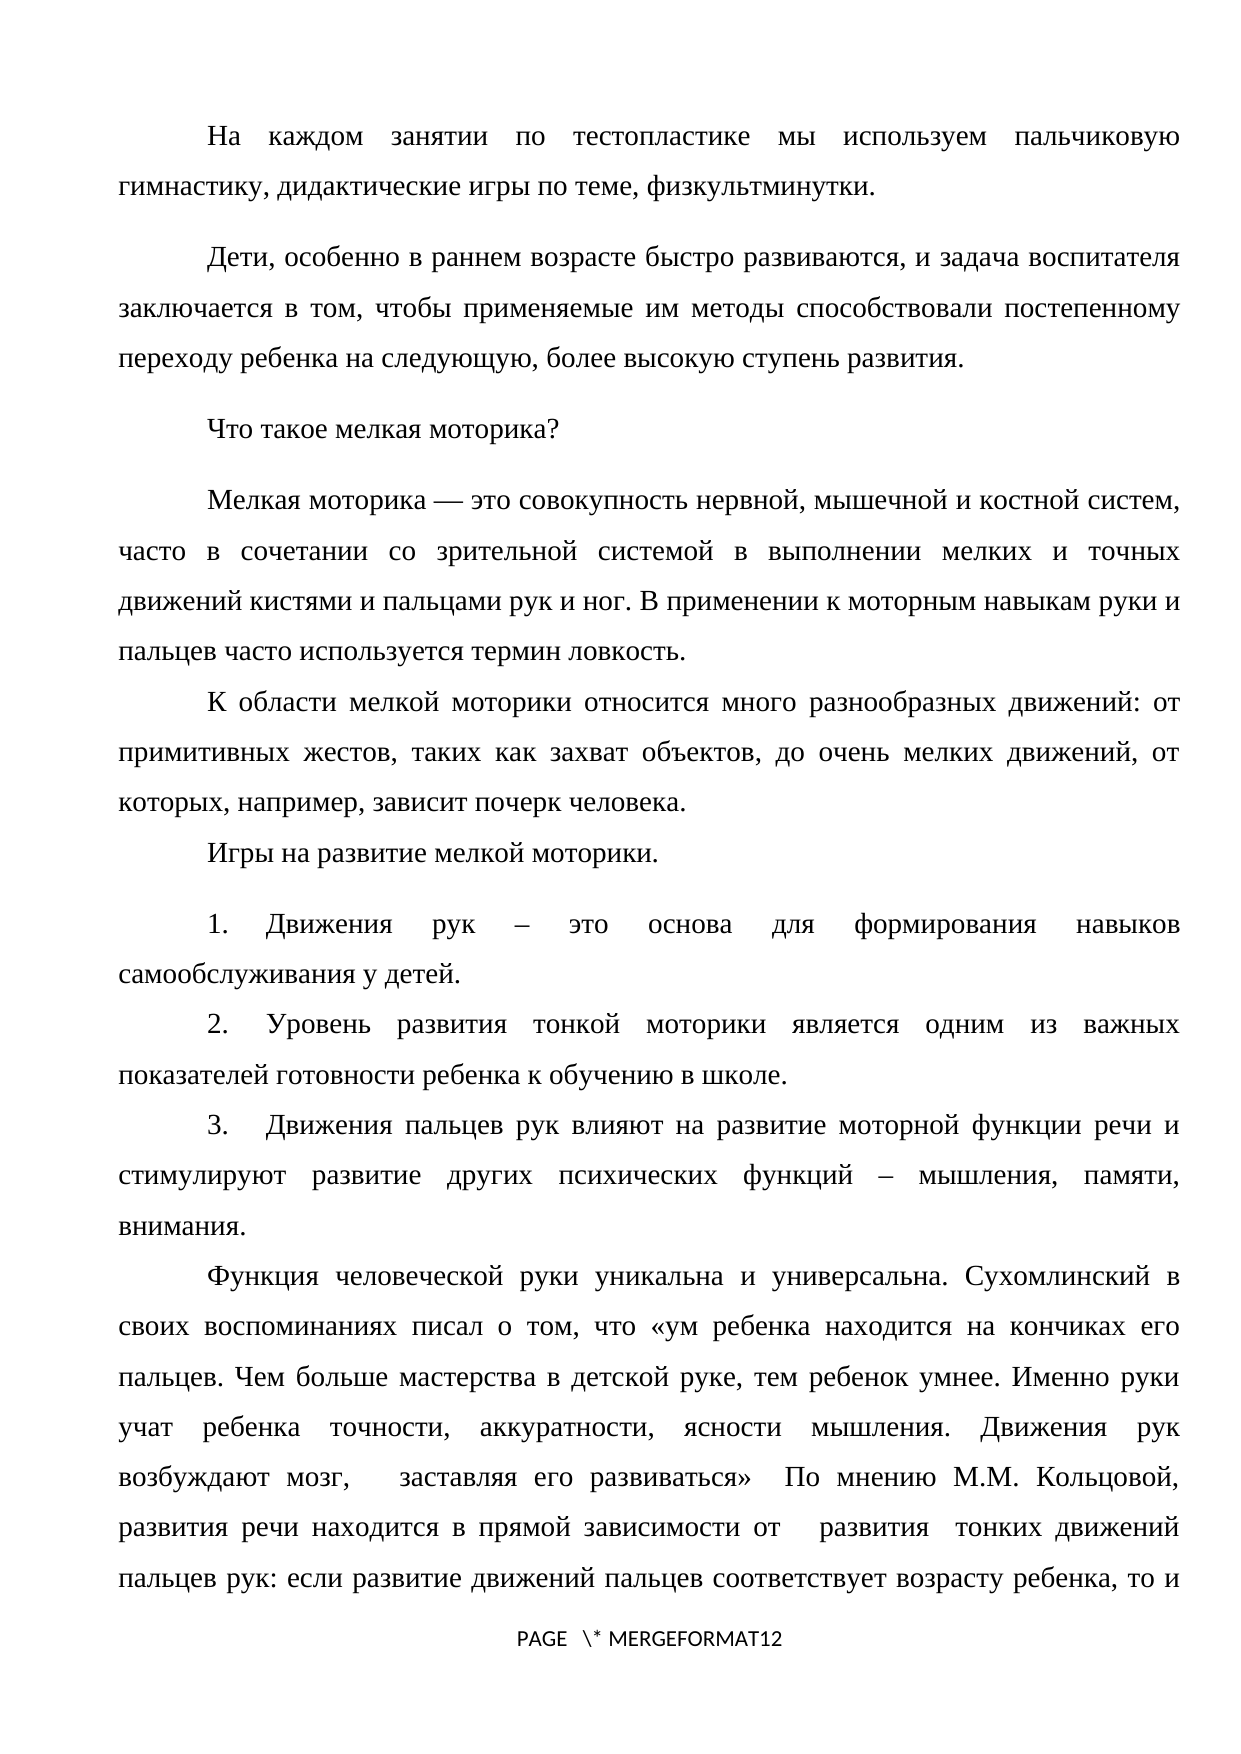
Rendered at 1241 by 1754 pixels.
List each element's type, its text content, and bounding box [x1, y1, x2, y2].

text Дети, особенно в раннем возрасте быстро развиваются, и задача воспитателя заключается в том, чтобы применяемые им методы способствовали постепенному переходу ребенка на следующую, более высокую ступень развития. [118, 239, 1181, 374]
text Мелкая моторика — это совокупность нервной, мышечной и костной систем, часто в сочетании со зрительной системой в выполнении мелких и точных движений кистями и пальцами рук и ног. В применении к моторным навыкам руки и пальцев часто используется термин ловкость. [118, 482, 1181, 667]
list Движения пальцев рук влияют на развитие моторной функции речи и стимулируют развитие других психических функций – мышления, памяти, внимания. [118, 1107, 1181, 1241]
text К области мелкой моторики относится много разнообразных движений: от примитивных жестов, таких как захват объектов, до очень мелких движений, от которых, например, зависит почерк человека. [118, 684, 1181, 818]
text Что такое мелкая моторика? [118, 411, 1181, 445]
list Уровень развития тонкой моторики является одним из важных показателей готовности ребенка к обучению в школе. [118, 1006, 1181, 1090]
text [118, 1258, 1181, 1593]
text Игры на развитие мелкой моторики. [118, 835, 1181, 868]
list Движения рук – это основа для формирования навыков самообслуживания у детей. [118, 906, 1181, 990]
text На каждом занятии по тестопластике мы используем пальчиковую гимнастику, дидактические игры по теме, физкультминутки. [118, 118, 1181, 202]
